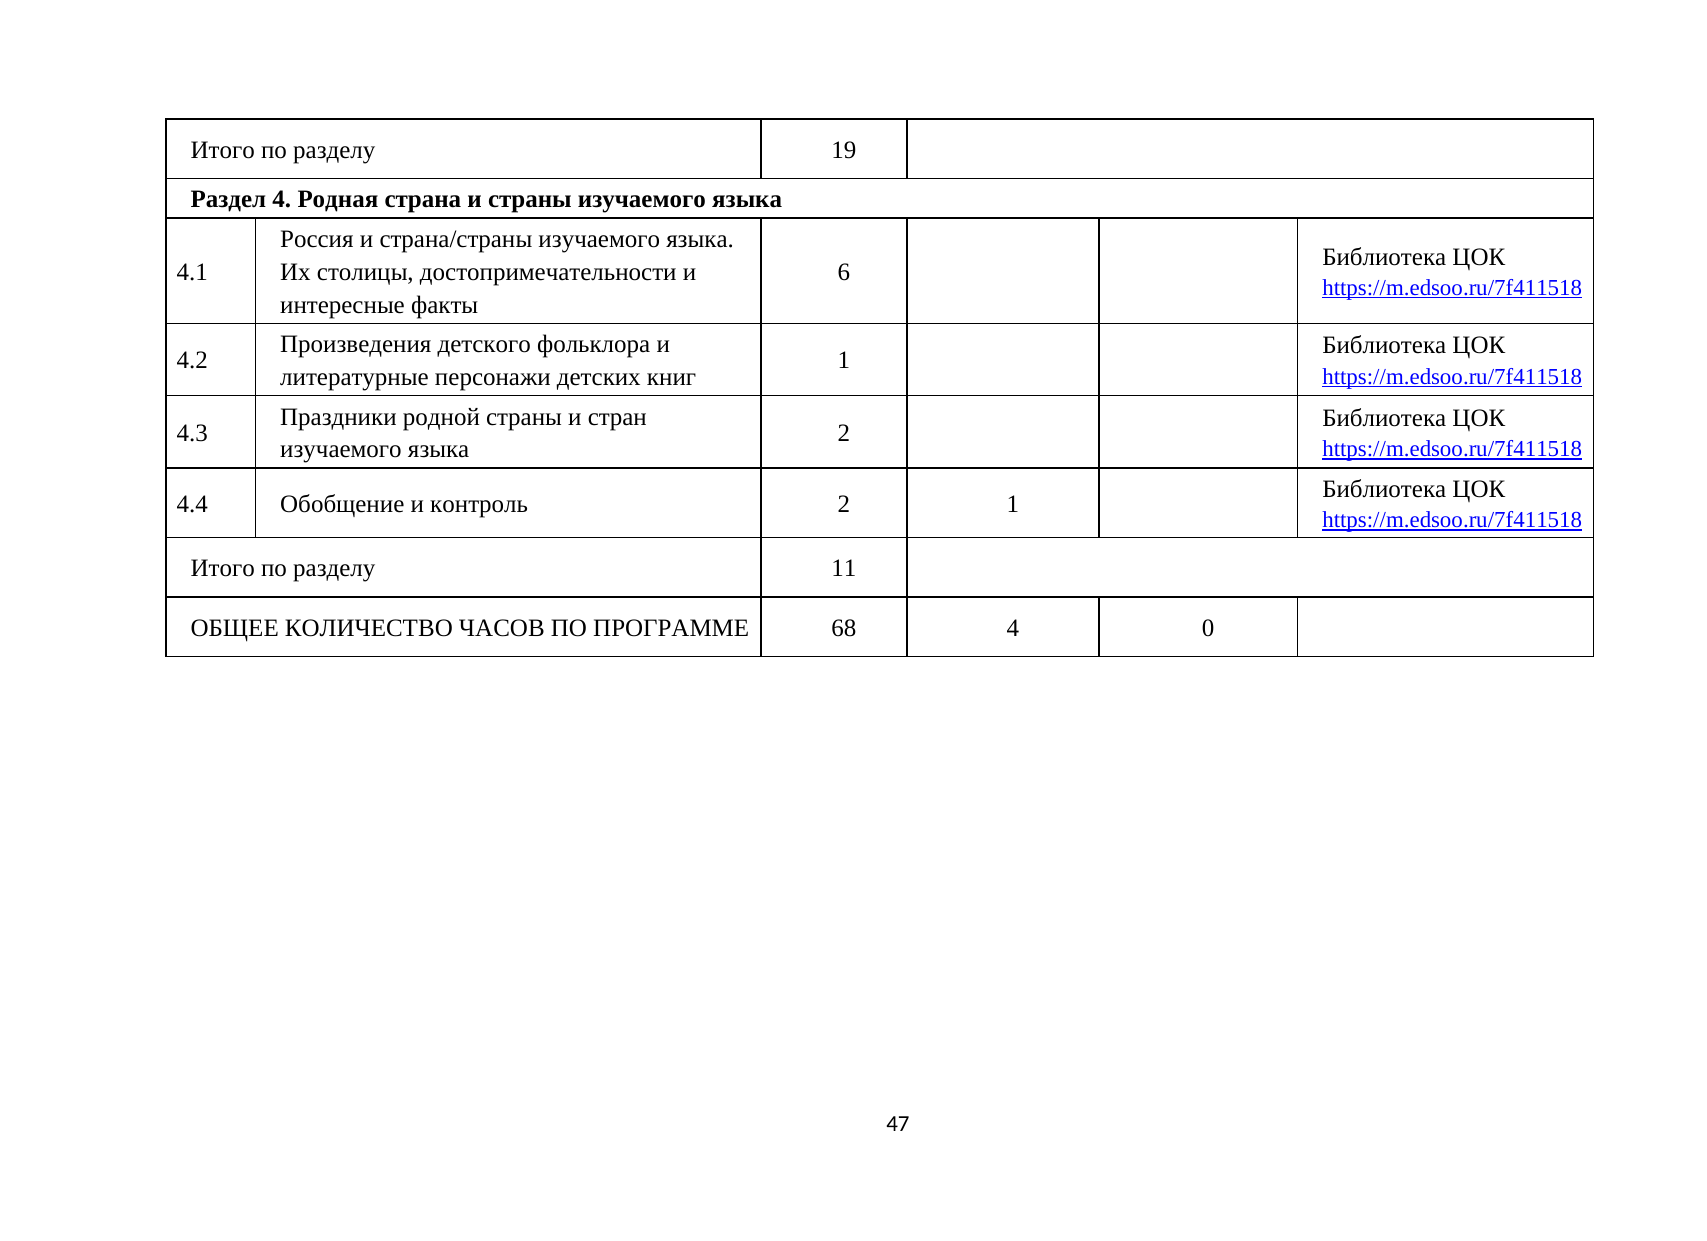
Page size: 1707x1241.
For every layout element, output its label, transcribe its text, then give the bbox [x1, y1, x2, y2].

table_cell [908, 538, 1593, 596]
table_cell [1298, 598, 1593, 656]
table_cell [1100, 396, 1297, 467]
table_cell 1 [762, 324, 906, 395]
table_cell Библиотека ЦОК https://m.edsoo.ru/7f411518 [1298, 324, 1593, 395]
table_cell [908, 120, 1593, 178]
table_cell [1100, 324, 1297, 395]
table_cell Библиотека ЦОК https://m.edsoo.ru/7f411518 [1298, 469, 1593, 537]
table_cell 2 [762, 396, 906, 467]
table_cell 4 [908, 598, 1098, 656]
table_cell Праздники родной страны и стран изучаемого языка [256, 396, 760, 467]
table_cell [1298, 219, 1593, 322]
table_cell ОБЩЕЕ КОЛИЧЕСТВО ЧАСОВ ПО ПРОГРАММЕ [167, 598, 760, 656]
table_cell [1100, 219, 1297, 322]
table_cell 19 [762, 120, 906, 178]
table_cell Библиотека ЦОК https://m.edsoo.ru/7f411518 [1298, 396, 1593, 467]
table_cell 68 [762, 598, 906, 656]
table_cell 0 [1100, 598, 1297, 656]
table_cell Итого по разделу [167, 538, 760, 596]
table_cell 4.3 [167, 396, 255, 467]
table_cell 4.1 [167, 219, 255, 322]
table_cell [908, 219, 1098, 322]
table_cell 1 [908, 469, 1098, 537]
table_cell Раздел 4. Родная страна и страны изучаемого языка [167, 179, 1593, 217]
table_cell Произведения детского фольклора и литературные персонажи детских книг [256, 324, 760, 395]
table_cell 2 [762, 469, 906, 537]
table_cell Итого по разделу [167, 120, 760, 178]
table_cell [1100, 469, 1297, 537]
table_cell 4.2 [167, 324, 255, 395]
table_cell [908, 324, 1098, 395]
table_cell 4.4 [167, 469, 255, 537]
table_cell [908, 396, 1098, 467]
table_cell Россия и страна/страны изучаемого языка. Их столицы, достопримечательности и интересные факты [256, 219, 760, 322]
table_cell Обобщение и контроль [256, 469, 760, 537]
table_cell 11 [762, 538, 906, 596]
table_cell 6 [762, 219, 906, 322]
